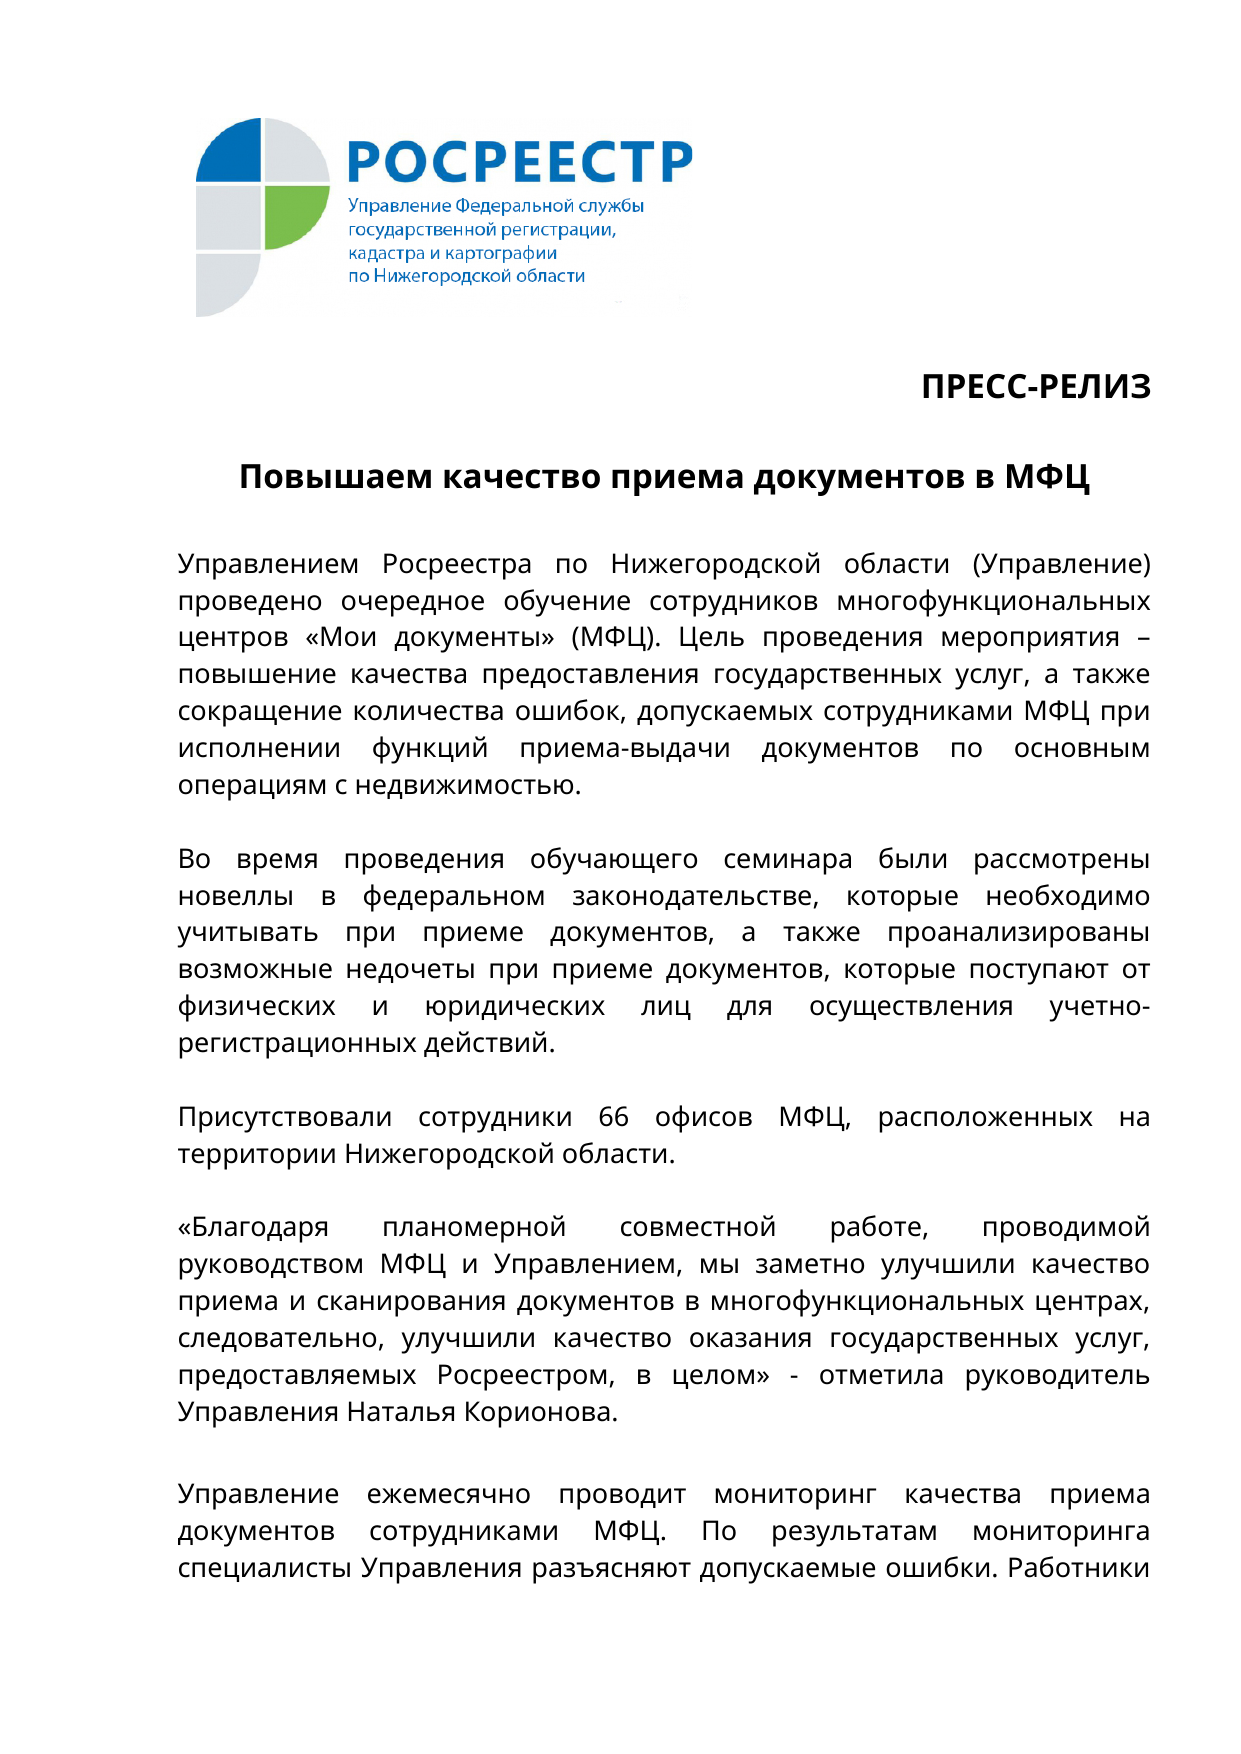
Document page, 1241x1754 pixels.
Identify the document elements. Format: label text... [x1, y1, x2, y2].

text Повышаем качество приема документов в МФЦ [177, 453, 1152, 499]
text Управлением Росреестра по Нижегородской области (Управление) проведено очередное обучение сотрудников многофункциональных центров «Мои документы» (МФЦ). Цель проведения мероприятия – повышение качества предоставления государственных услуг, а также сокращение количества ошибок, допускаемых сотрудниками МФЦ при исполнении функций приема-выдачи документов по основным операциям с недвижимостью. [177, 544, 1152, 802]
text Во время проведения обучающего семинара были рассмотрены новеллы в федеральном законодательстве, которые необходимо учитывать при приеме документов, а также проанализированы возможные недочеты при приеме документов, которые поступают от физических и юридических лиц для осуществления учетно-регистрационных действий. [177, 839, 1152, 1060]
text ПРЕСС-РЕЛИЗ [177, 362, 1152, 408]
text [177, 1474, 1152, 1585]
picture [196, 118, 693, 317]
text «Благодаря планомерной совместной работе, проводимой руководством МФЦ и Управлением, мы заметно улучшили качество приема и сканирования документов в многофункциональных центрах, следовательно, улучшили качество оказания государственных услуг, предоставляемых Росреестром, в целом» - отметила руководитель Управления Наталья Корионова. [177, 1208, 1152, 1429]
text Присутствовали сотрудники 66 офисов МФЦ, расположенных на территории Нижегородской области. [177, 1097, 1152, 1171]
